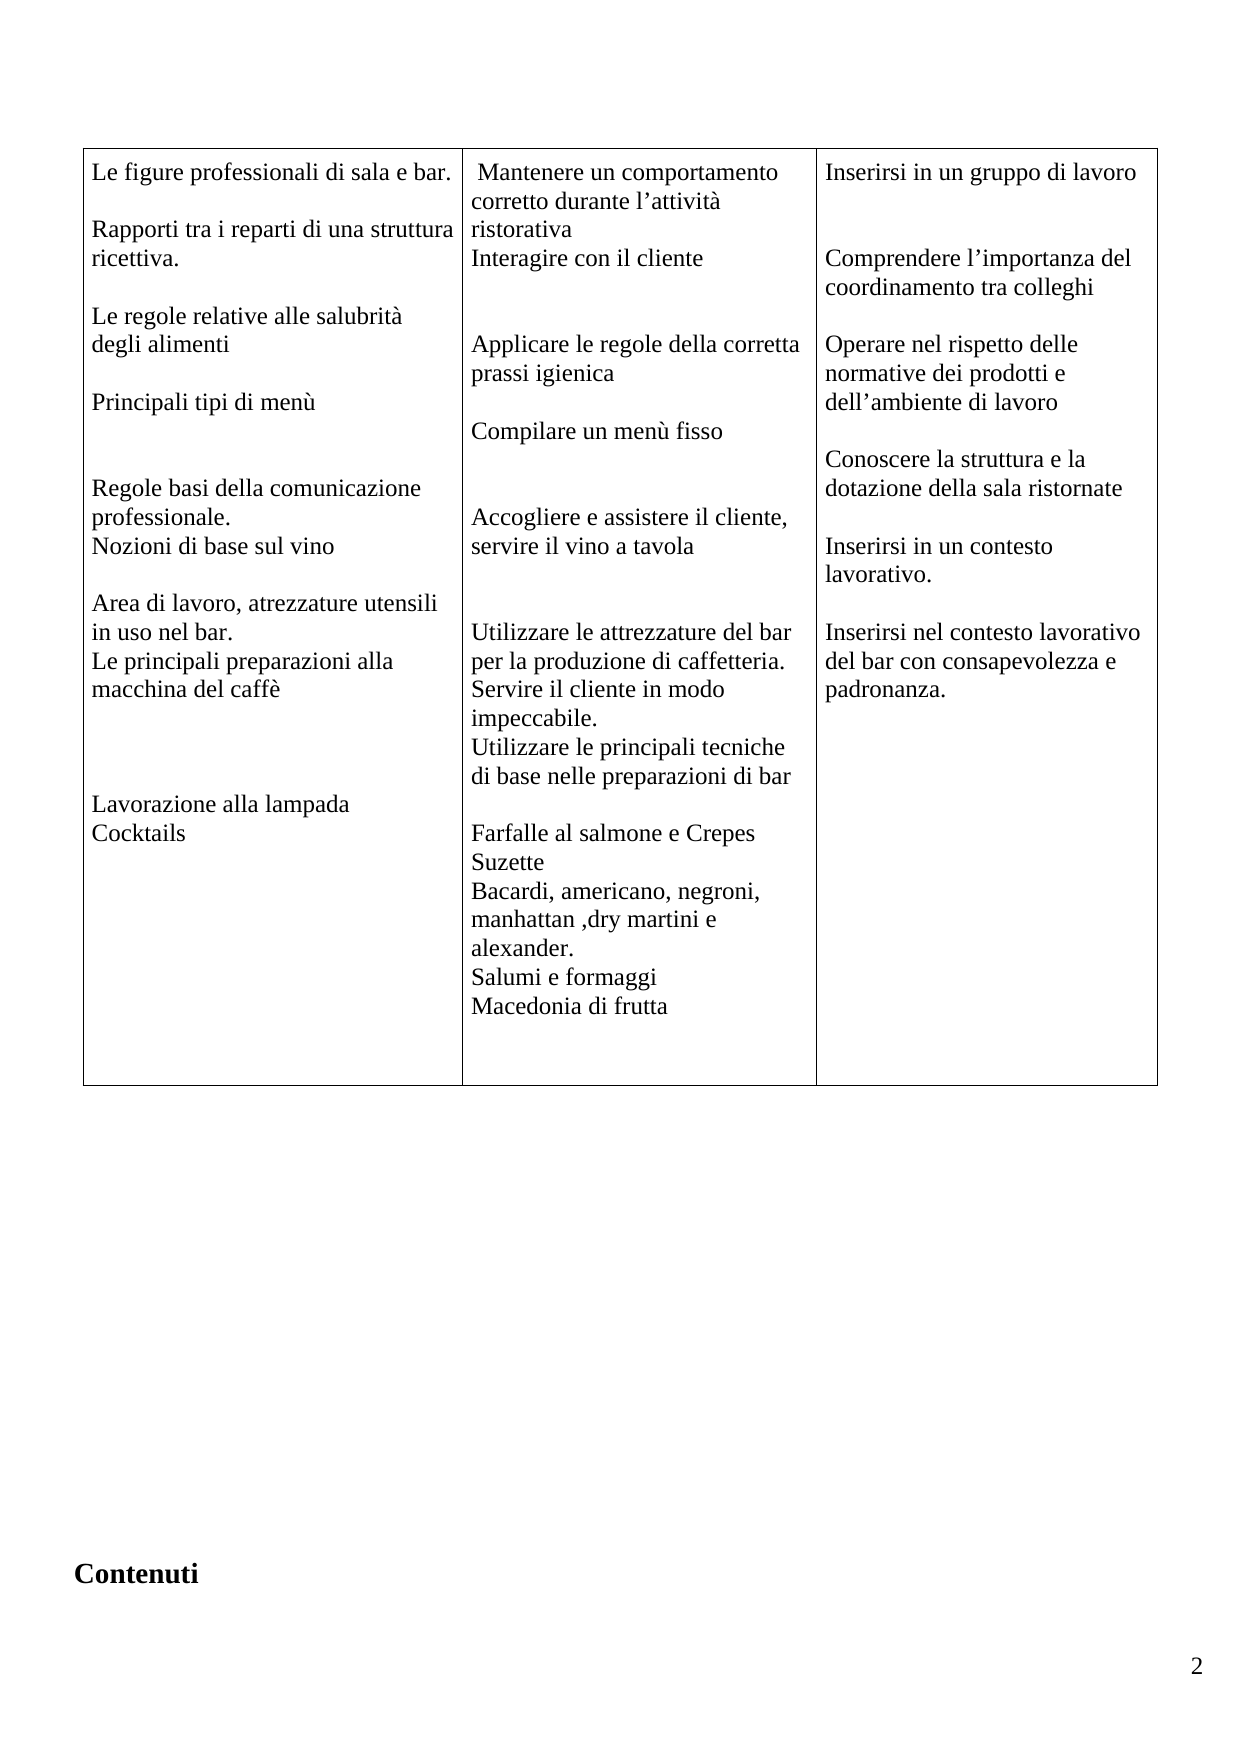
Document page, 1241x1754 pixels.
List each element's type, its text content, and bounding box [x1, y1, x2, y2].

text Contenuti [37, 1556, 1203, 1589]
table_cell Le figure professionali di sala e bar. Rapporti tra i reparti di una struttura ricettiva. Le regole relative alle salubrità degli alimenti Principali tipi di menù Regole basi della comunicazione professionale. Nozioni di base sul vino Area di lavoro, atrezzature utensili in uso nel bar. Le principali preparazioni alla macchina del caffè Lavorazione alla lampada Cocktails [84, 149, 462, 1085]
table_cell Mantenere un comportamento corretto durante l’attività ristorativa Interagire con il cliente Applicare le regole della corretta prassi igienica Compilare un menù fisso Accogliere e assistere il cliente, servire il vino a tavola Utilizzare le attrezzature del bar per la produzione di caffetteria. Servire il cliente in modo impeccabile. Utilizzare le principali tecniche di base nelle preparazioni di bar Farfalle al salmone e Crepes Suzette Bacardi, americano, negroni, manhattan ,dry martini e alexander. Salumi e formaggi Macedonia di frutta [463, 149, 816, 1085]
table_cell Inserirsi in un gruppo di lavoro Comprendere l’importanza del coordinamento tra colleghi Operare nel rispetto delle normative dei prodotti e dell’ambiente di lavoro Conoscere la struttura e la dotazione della sala ristornate Inserirsi in un contesto lavorativo. Inserirsi nel contesto lavorativo del bar con consapevolezza e padronanza. [817, 149, 1157, 1085]
